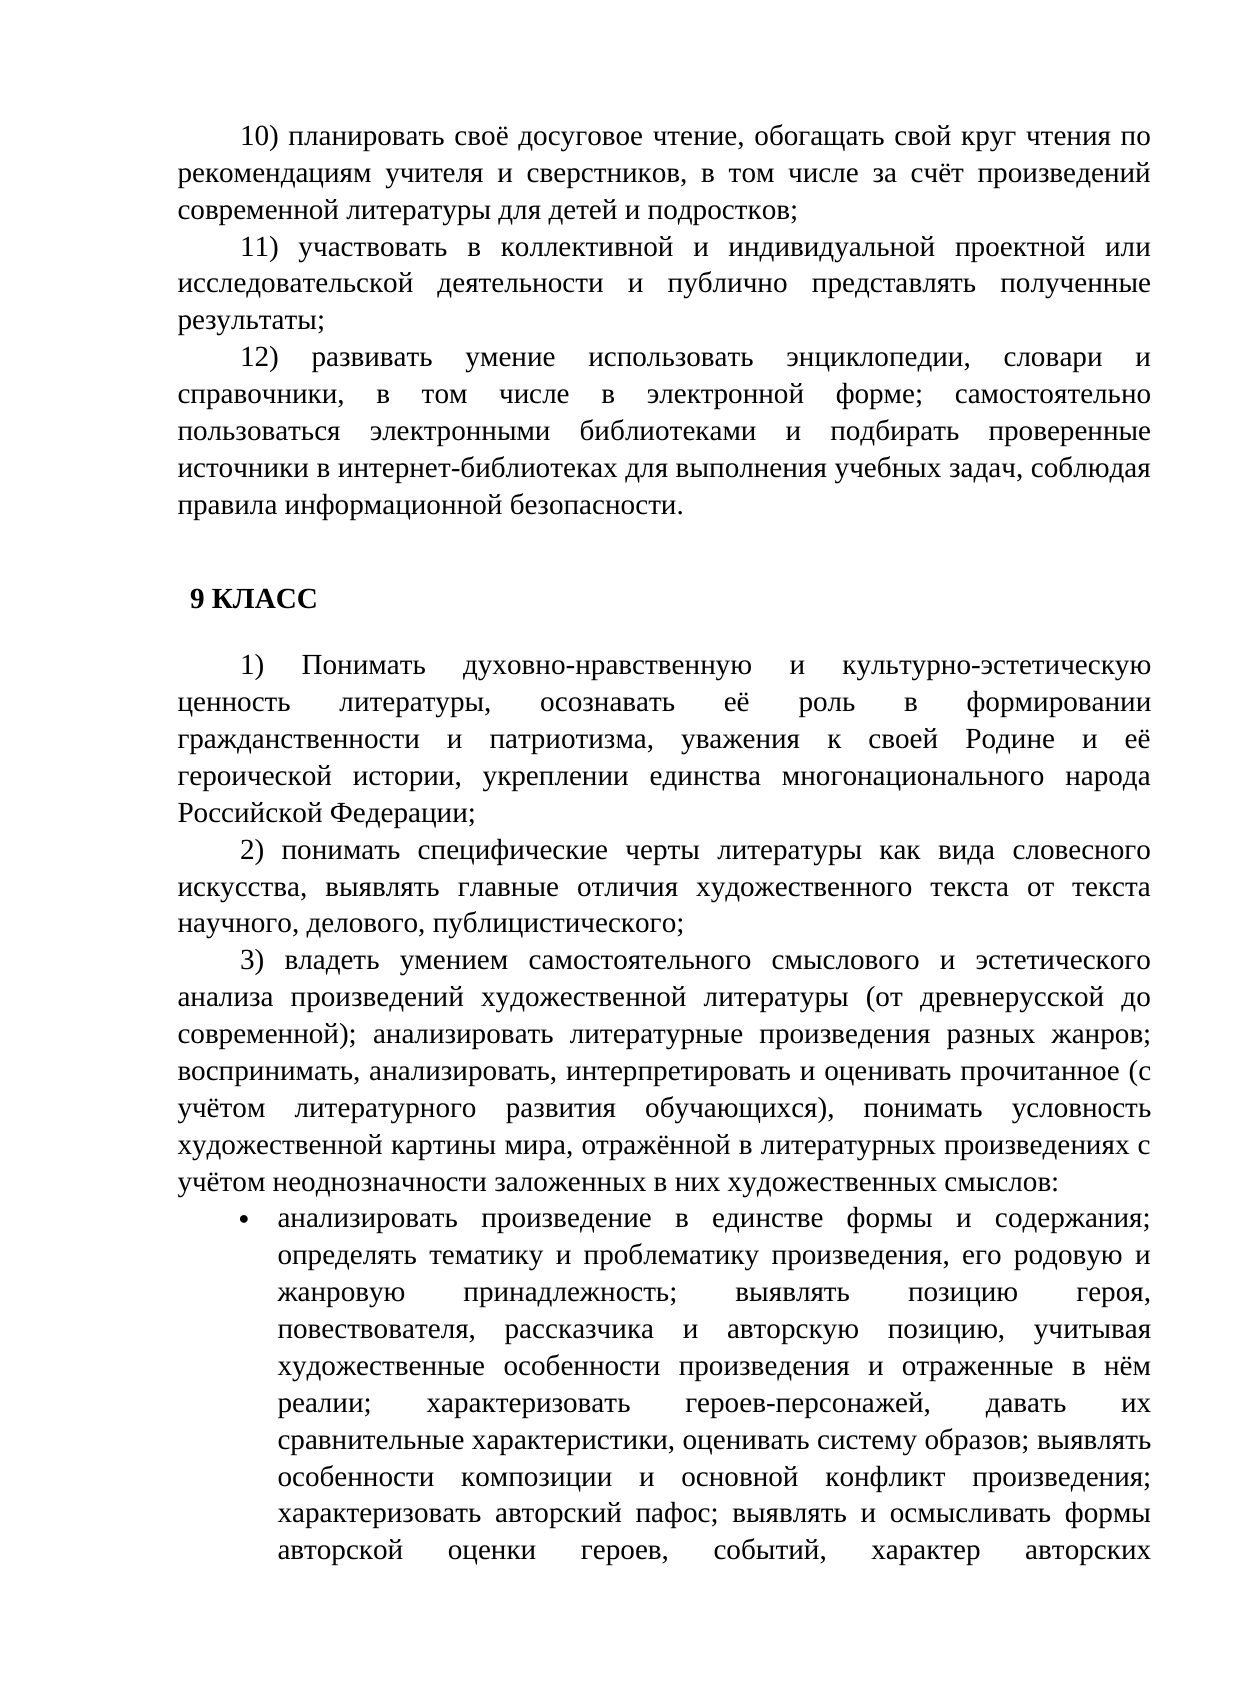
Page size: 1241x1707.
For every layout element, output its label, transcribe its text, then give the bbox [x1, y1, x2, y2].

text 9 КЛАСС [190, 582, 1152, 615]
text 1) Понимать духовно-нравственную и культурно-эстетическую ценность литературы, осознавать её роль в формировании гражданственности и патриотизма, уважения к своей Родине и её героической истории, укреплении единства многонационального народа Российской Федерации; [177, 647, 1152, 828]
text 3) владеть умением самостоятельного смыслового и эстетического анализа произведений художественной литературы (от древнерусской до современной); анализировать литературные произведения разных жанров; воспринимать, анализировать, интерпретировать и оценивать прочитанное (с учётом литературного развития обучающихся), понимать условность художественной картины мира, отражённой в литературных произведениях с учётом неоднозначности заложенных в них художественных смыслов: [177, 942, 1152, 1197]
text 10) планировать своё досуговое чтение, обогащать свой круг чтения по рекомендациям учителя и сверстников, в том числе за счёт произведений современной литературы для детей и подростков; [177, 118, 1152, 225]
text 11) участвовать в коллективной и индивидуальной проектной или исследовательской деятельности и публично представлять полученные результаты; [177, 229, 1152, 336]
text 12) развивать умение использовать энциклопедии, словари и справочники, в том числе в электронной форме; самостоятельно пользоваться электронными библиотеками и подбирать проверенные источники в интернет-библиотеках для выполнения учебных задач, соблюдая правила информационной безопасности. [177, 339, 1152, 520]
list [240, 1201, 1152, 1566]
text 2) понимать специфические черты литературы как вида словесного искусства, выявлять главные отличия художественного текста от текста научного, делового, публицистического; [177, 832, 1152, 939]
